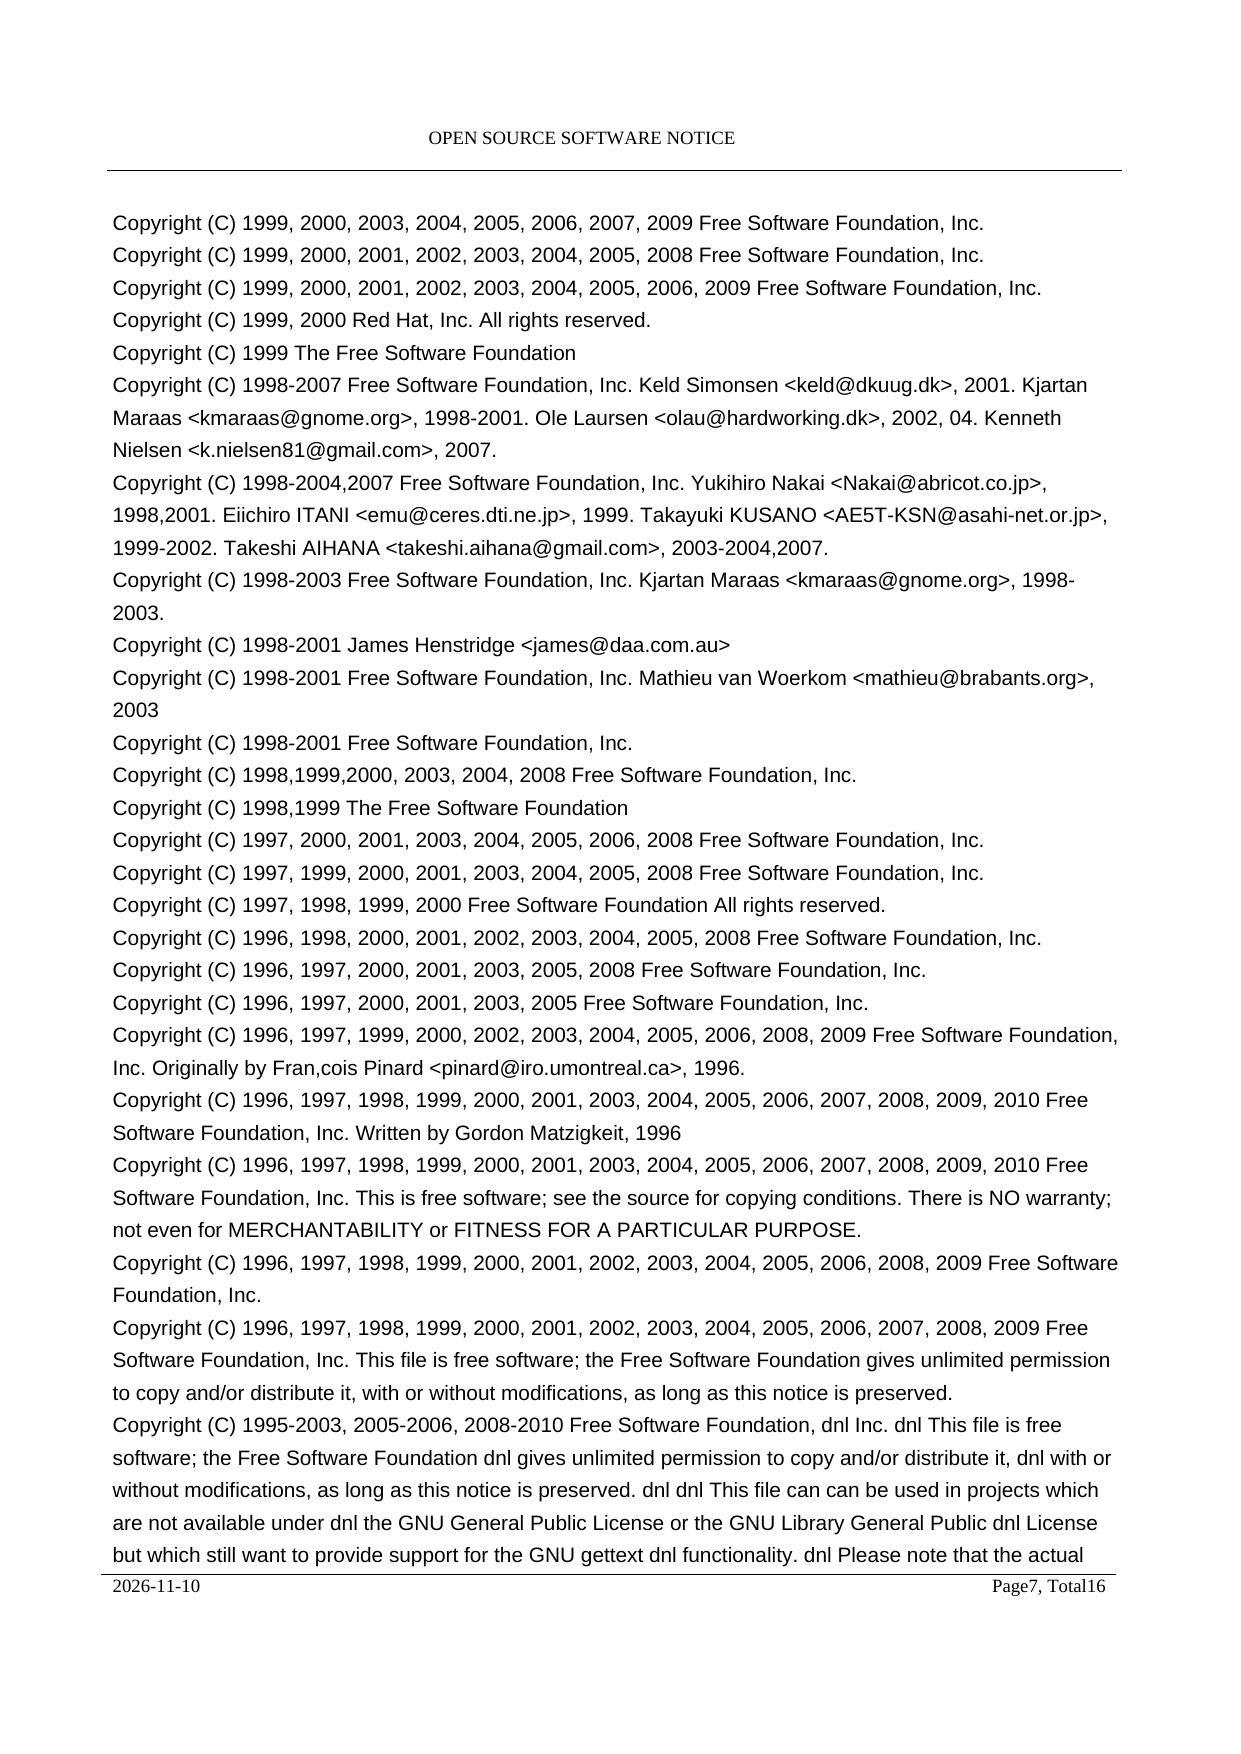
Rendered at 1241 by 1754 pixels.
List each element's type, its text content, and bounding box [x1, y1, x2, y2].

text Copyright (C) 1999 The Free Software Foundation [112, 336, 1128, 369]
text Copyright (C) 1996, 1998, 2000, 2001, 2002, 2003, 2004, 2005, 2008 Free Software Foundation, Inc. [112, 921, 1128, 954]
text Copyright (C) 1998-2007 Free Software Foundation, Inc. Keld Simonsen <keld@dkuug.dk>, 2001. Kjartan Maraas <kmaraas@gnome.org>, 1998-2001. Ole Laursen <olau@hardworking.dk>, 2002, 04. Kenneth Nielsen <k.nielsen81@gmail.com>, 2007. [112, 369, 1128, 466]
text Copyright (C) 1996, 1997, 1998, 1999, 2000, 2001, 2003, 2004, 2005, 2006, 2007, 2008, 2009, 2010 Free Software Foundation, Inc. This is free software; see the source for copying conditions. There is NO warranty; not even for MERCHANTABILITY or FITNESS FOR A PARTICULAR PURPOSE. [112, 1149, 1128, 1246]
text Copyright (C) 1996, 1997, 1998, 1999, 2000, 2001, 2003, 2004, 2005, 2006, 2007, 2008, 2009, 2010 Free Software Foundation, Inc. Written by Gordon Matzigkeit, 1996 [112, 1084, 1128, 1149]
text Copyright (C) 1998,1999,2000, 2003, 2004, 2008 Free Software Foundation, Inc. [112, 759, 1128, 791]
text Copyright (C) 1998-2003 Free Software Foundation, Inc. Kjartan Maraas <kmaraas@gnome.org>, 1998-2003. [112, 564, 1128, 629]
text Copyright (C) 1996, 1997, 2000, 2001, 2003, 2005, 2008 Free Software Foundation, Inc. [112, 954, 1128, 986]
text Copyright (C) 1998-2001 Free Software Foundation, Inc. Mathieu van Woerkom <mathieu@brabants.org>, 2003 [112, 661, 1128, 726]
text Copyright (C) 1998-2004,2007 Free Software Foundation, Inc. Yukihiro Nakai <Nakai@abricot.co.jp>, 1998,2001. Eiichiro ITANI <emu@ceres.dti.ne.jp>, 1999. Takayuki KUSANO <AE5T-KSN@asahi-net.or.jp>, 1999-2002. Takeshi AIHANA <takeshi.aihana@gmail.com>, 2003-2004,2007. [112, 466, 1128, 564]
text Copyright (C) 1998,1999 The Free Software Foundation [112, 791, 1128, 824]
text Copyright (C) 1997, 1998, 1999, 2000 Free Software Foundation All rights reserved. [112, 889, 1128, 921]
text Copyright (C) 1999, 2000, 2001, 2002, 2003, 2004, 2005, 2008 Free Software Foundation, Inc. [112, 239, 1128, 271]
text Copyright (C) 1998-2001 James Henstridge <james@daa.com.au> [112, 629, 1128, 661]
text Copyright (C) 1997, 1999, 2000, 2001, 2003, 2004, 2005, 2008 Free Software Foundation, Inc. [112, 856, 1128, 889]
text Copyright (C) 1997, 2000, 2001, 2003, 2004, 2005, 2006, 2008 Free Software Foundation, Inc. [112, 824, 1128, 856]
text Copyright (C) 1999, 2000, 2003, 2004, 2005, 2006, 2007, 2009 Free Software Foundation, Inc. [112, 206, 1128, 239]
text Copyright (C) 1999, 2000, 2001, 2002, 2003, 2004, 2005, 2006, 2009 Free Software Foundation, Inc. [112, 271, 1128, 304]
text Copyright (C) 1996, 1997, 2000, 2001, 2003, 2005 Free Software Foundation, Inc. [112, 986, 1128, 1019]
text Copyright (C) 1996, 1997, 1998, 1999, 2000, 2001, 2002, 2003, 2004, 2005, 2006, 2007, 2008, 2009 Free Software Foundation, Inc. This file is free software; the Free Software Foundation gives unlimited permission to copy and/or distribute it, with or without modifications, as long as this notice is preserved. [112, 1311, 1128, 1409]
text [112, 1409, 1128, 1571]
text Copyright (C) 1996, 1997, 1998, 1999, 2000, 2001, 2002, 2003, 2004, 2005, 2006, 2008, 2009 Free Software Foundation, Inc. [112, 1246, 1128, 1311]
text Copyright (C) 1996, 1997, 1999, 2000, 2002, 2003, 2004, 2005, 2006, 2008, 2009 Free Software Foundation, Inc. Originally by Fran,cois Pinard <pinard@iro.umontreal.ca>, 1996. [112, 1019, 1128, 1084]
text Copyright (C) 1998-2001 Free Software Foundation, Inc. [112, 726, 1128, 759]
text Copyright (C) 1999, 2000 Red Hat, Inc. All rights reserved. [112, 304, 1128, 336]
